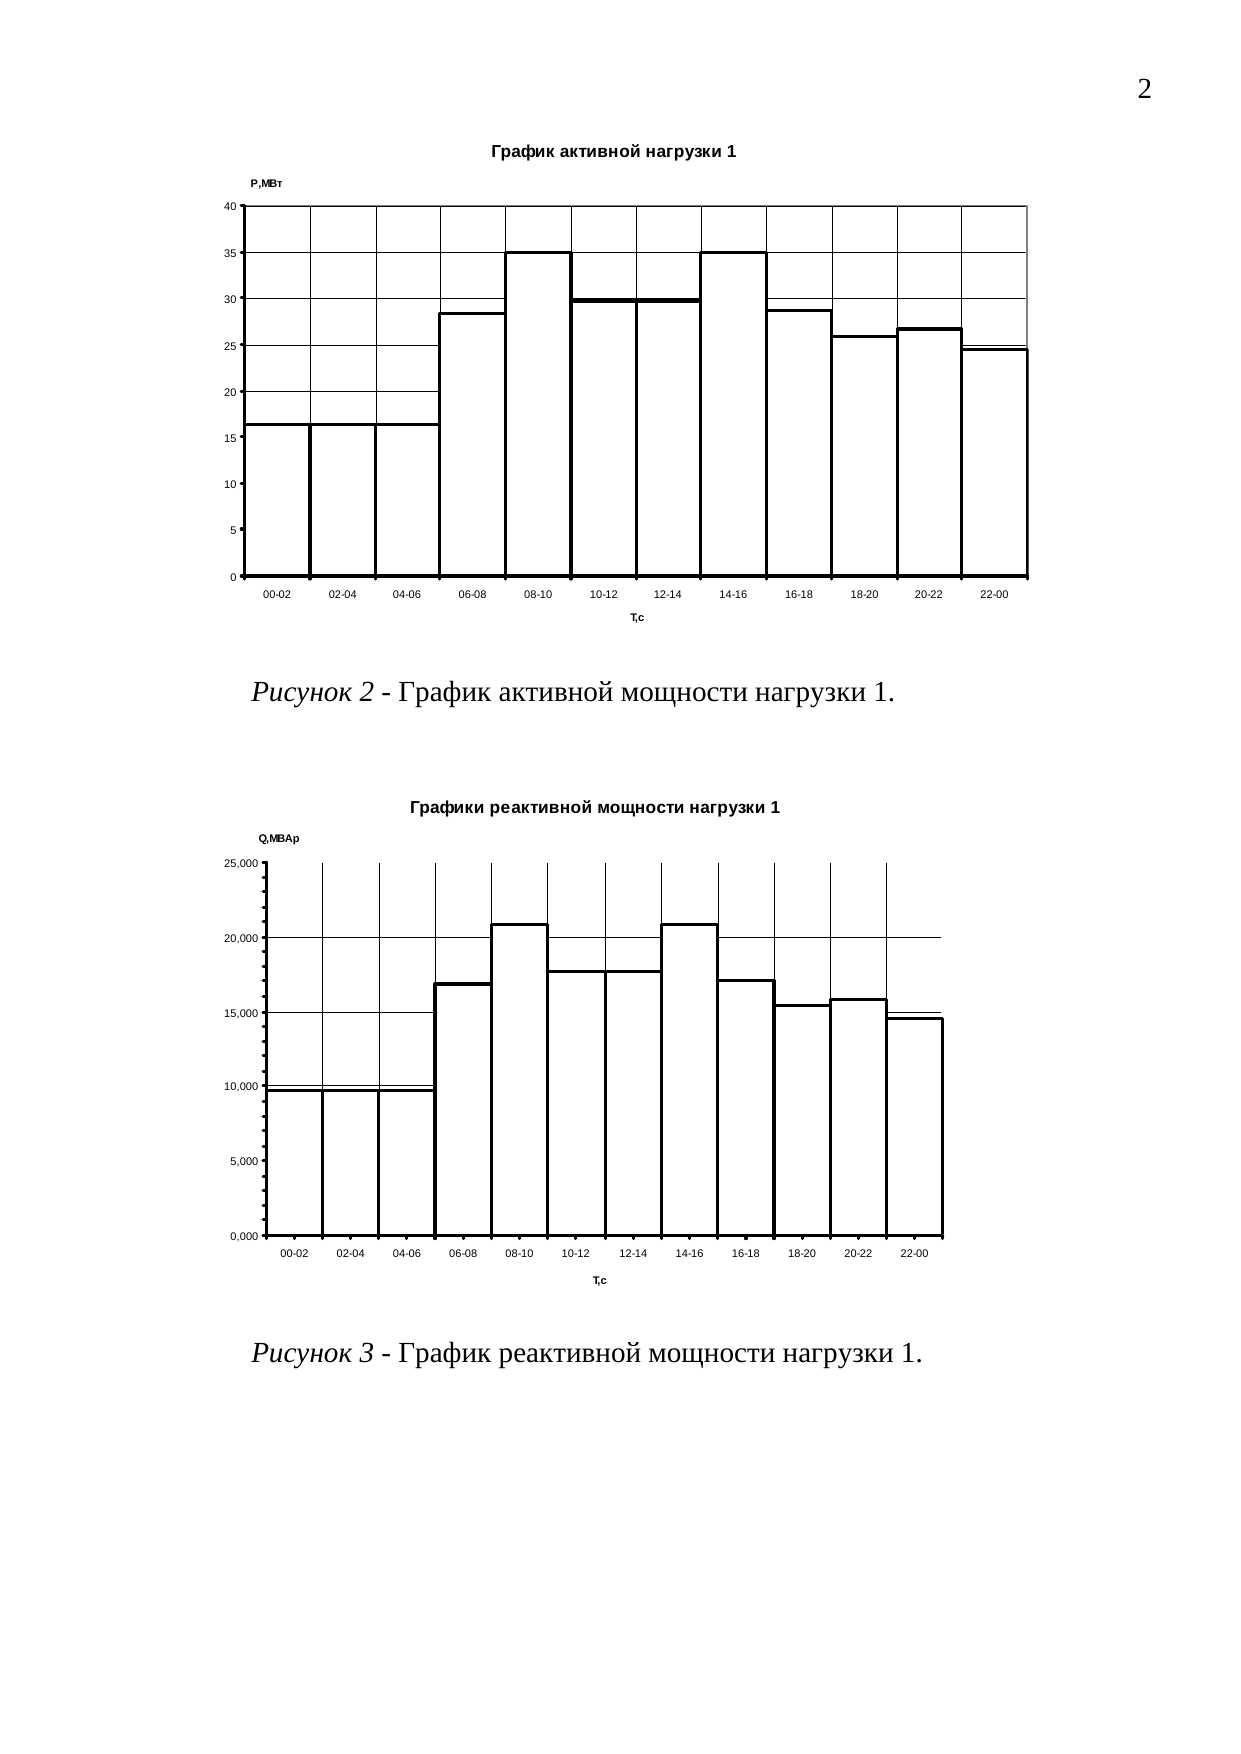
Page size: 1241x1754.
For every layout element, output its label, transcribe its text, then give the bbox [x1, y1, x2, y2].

text Рисунок 3 - График реактивной мощности нагрузки 1. [177, 1335, 1152, 1369]
text Рисунок 2 - График активной мощности нагрузки 1. [177, 674, 1152, 707]
